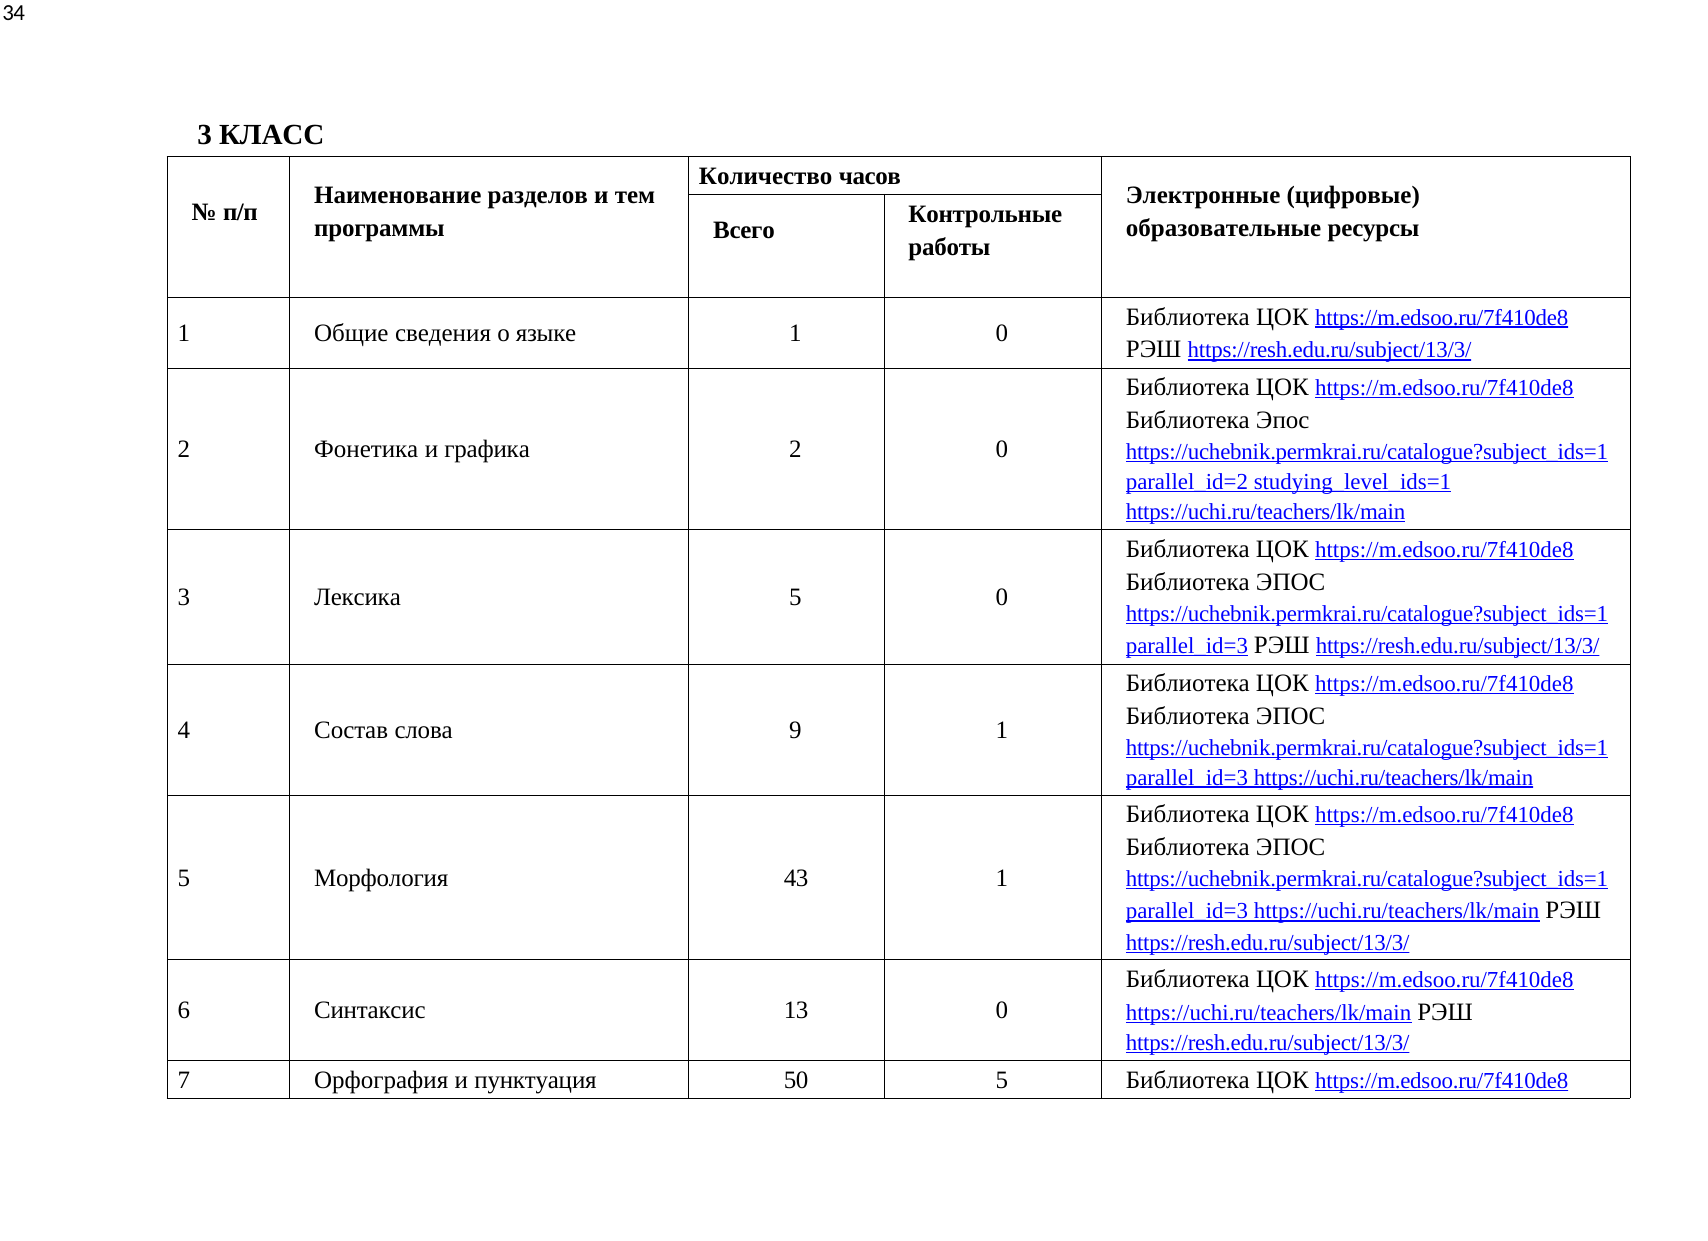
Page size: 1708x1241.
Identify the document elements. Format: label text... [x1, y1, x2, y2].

text 3 КЛАСС [197, 117, 1633, 151]
table_cell Библиотека ЦОК https://m.edsoo.ru/7f410de8 https://uchi.ru/teachers/lk/main РЭШ https://resh.edu.ru/subject/13/3/ [1102, 960, 1630, 1060]
table_cell Библиотека ЦОК https://m.edsoo.ru/7f410de8 Библиотека ЭПОС https://uchebnik.permkrai.ru/catalogue?subject_ids=1 parallel_id=3 https://uchi.ru/teachers/lk/main РЭШ https://resh.edu.ru/subject/13/3/ [1102, 796, 1630, 959]
table_cell Состав слова [290, 665, 688, 795]
table_cell Библиотека ЦОК https://m.edsoo.ru/7f410de8 РЭШ https://resh.edu.ru/subject/13/3/ [1102, 298, 1630, 367]
table_cell Библиотека ЦОК https://m.edsoo.ru/7f410de8 Библиотека ЭПОС https://uchebnik.permkrai.ru/catalogue?subject_ids=1 parallel_id=3 РЭШ https://resh.edu.ru/subject/13/3/ [1102, 530, 1630, 663]
table_cell 2 [689, 369, 884, 529]
table_cell 9 [689, 665, 884, 795]
table_cell 1 [885, 796, 1101, 959]
table_cell 5 [168, 796, 289, 959]
table_cell 3 [168, 530, 289, 663]
table_cell Библиотека ЦОК https://m.edsoo.ru/7f410de8 [1102, 1061, 1630, 1098]
table_cell 5 [689, 530, 884, 663]
table_cell 13 [689, 960, 884, 1060]
table_cell 1 [168, 298, 289, 367]
table_cell Фонетика и графика [290, 369, 688, 529]
table_cell Орфография и пунктуация [290, 1061, 688, 1098]
table_cell Морфология [290, 796, 688, 959]
table_cell Лексика [290, 530, 688, 663]
table_cell Общие сведения о языке [290, 298, 688, 367]
table_cell Синтаксис [290, 960, 688, 1060]
table_cell 0 [885, 298, 1101, 367]
table_cell 50 [689, 1061, 884, 1098]
table_cell 5 [885, 1061, 1101, 1098]
table_cell Всего [689, 195, 884, 297]
table_header Электронные (цифровые) образовательные ресурсы [1102, 157, 1630, 297]
table_header № п/п [168, 157, 289, 297]
table_cell 0 [885, 530, 1101, 663]
table_cell Библиотека ЦОК https://m.edsoo.ru/7f410de8 Библиотека Эпос https://uchebnik.permkrai.ru/catalogue?subject_ids=1 parallel_id=2 studying_level_ids=1 https://uchi.ru/teachers/lk/main [1102, 369, 1630, 529]
table_header Количество часов [689, 157, 1101, 194]
table_cell 2 [168, 369, 289, 529]
table_cell 1 [689, 298, 884, 367]
table_cell 4 [168, 665, 289, 795]
table_cell 0 [885, 960, 1101, 1060]
table_cell 1 [885, 665, 1101, 795]
table_cell Контрольные работы [885, 195, 1101, 297]
table_cell 7 [168, 1061, 289, 1098]
table_cell 0 [885, 369, 1101, 529]
table_cell 6 [168, 960, 289, 1060]
table_header Наименование разделов и тем программы [290, 157, 688, 297]
table_cell 43 [689, 796, 884, 959]
table_cell Библиотека ЦОК https://m.edsoo.ru/7f410de8 Библиотека ЭПОС https://uchebnik.permkrai.ru/catalogue?subject_ids=1 parallel_id=3 https://uchi.ru/teachers/lk/main [1102, 665, 1630, 795]
